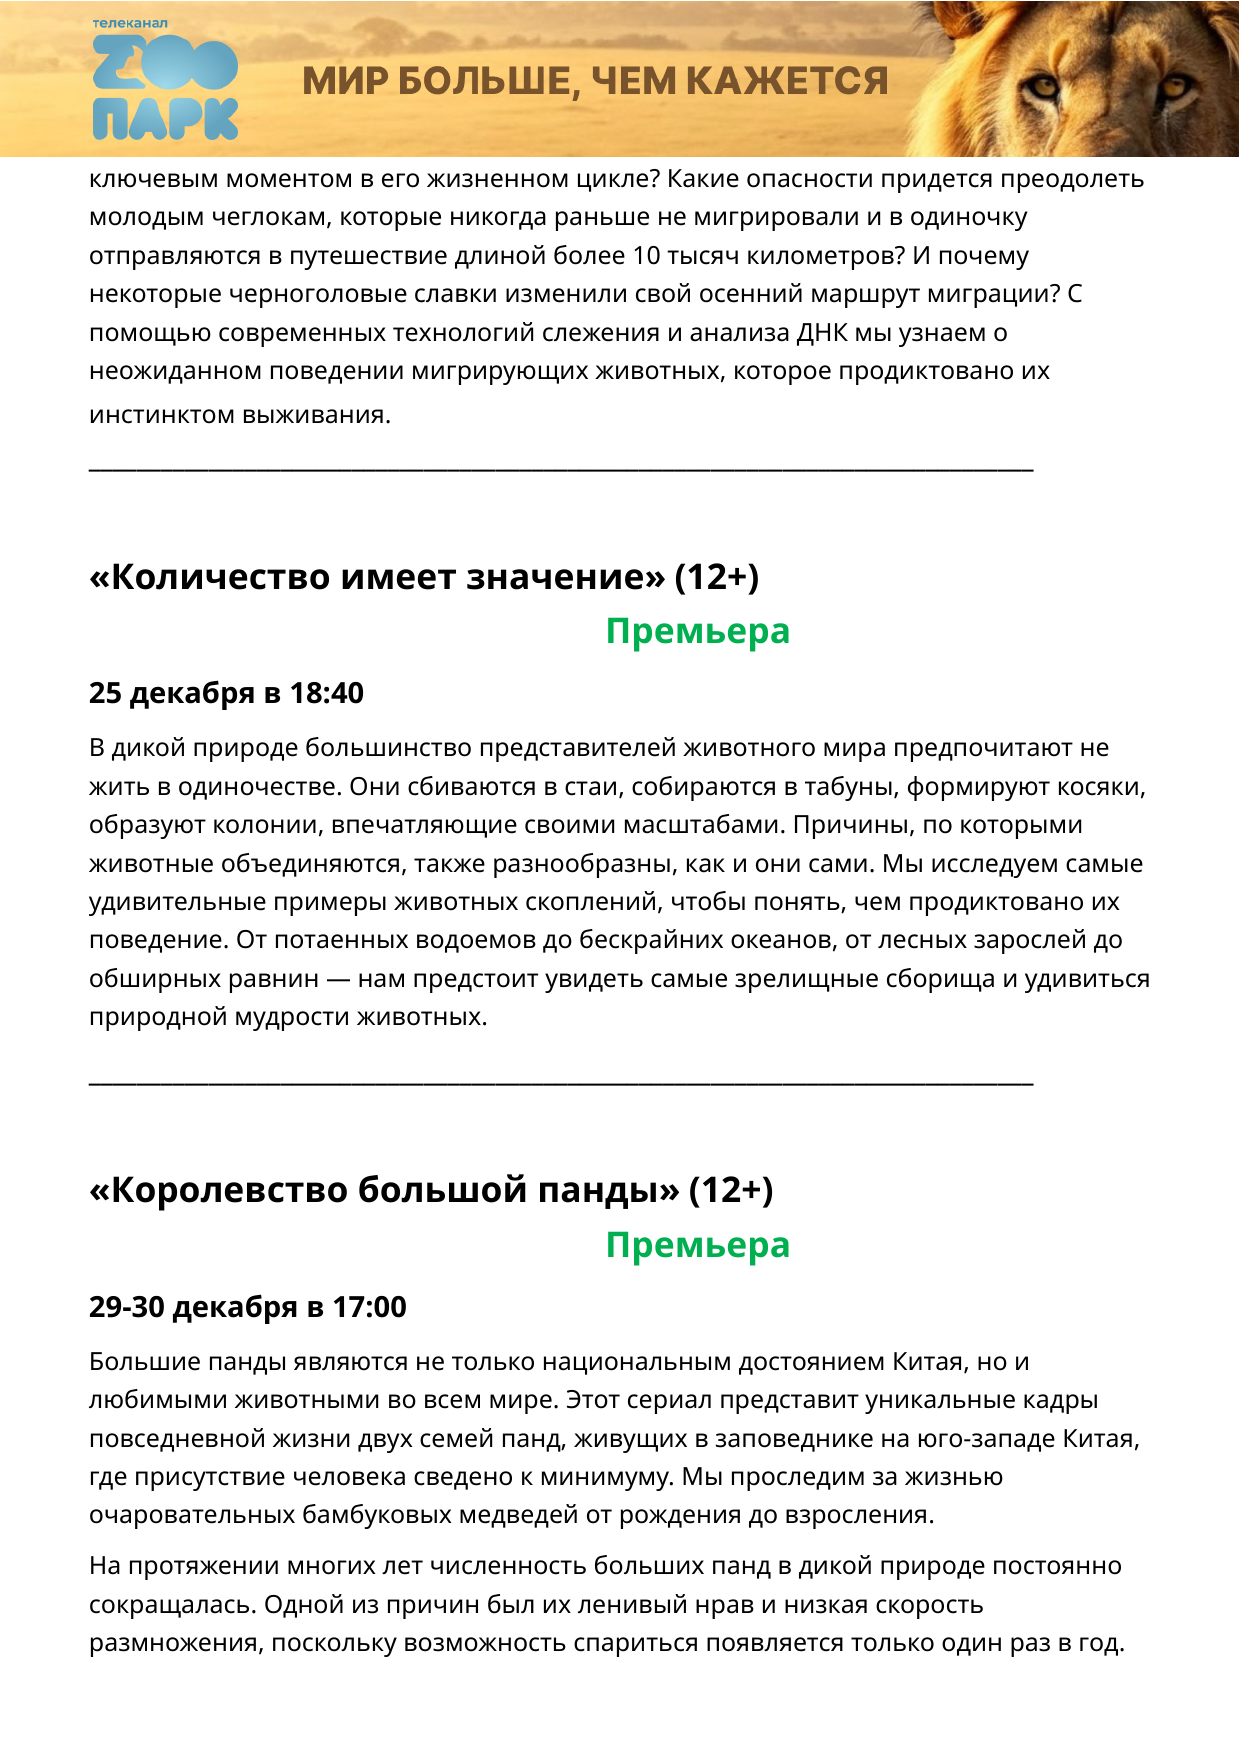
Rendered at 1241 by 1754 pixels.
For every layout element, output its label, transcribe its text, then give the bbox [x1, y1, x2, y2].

text В дикой природе большинство представителей животного мира предпочитают не жить в одиночестве. Они сбиваются в стаи, собираются в табуны, формируют косяки, образуют колонии, впечатляющие своими масштабами. Причины, по которыми животные объединяются, также разнообразны, как и они сами. Мы исследуем самые удивительные примеры животных скоплений, чтобы понять, чем продиктовано их поведение. От потаенных водоемов до бескрайних океанов, от лесных зарослей до обширных равнин — нам предстоит увидеть самые зрелищные сборища и удивиться природной мудрости животных. [89, 730, 1152, 1033]
text 29-30 декабря в 17:00 [89, 1286, 1152, 1326]
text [89, 104, 1152, 476]
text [89, 1548, 1152, 1659]
text 25 декабря в 18:40 [89, 673, 1152, 712]
text Большие панды являются не только национальным достоянием Китая, но и любимыми животными во всем мире. Этот сериал представит уникальные кадры повседневной жизни двух семей панд, живущих в заповеднике на юго-западе Китая, где присутствие человека сведено к минимуму. Мы проследим за жизнью очаровательных бамбуковых медведей от рождения до взросления. [89, 1343, 1152, 1531]
text _______________________________________________________________________________ [89, 1050, 1152, 1090]
text «Королевство большой панды» (12+) Премьера [89, 1164, 1152, 1267]
text «Количество имеет значение» (12+) Премьера [89, 551, 1152, 654]
picture [0, 1, 1239, 157]
